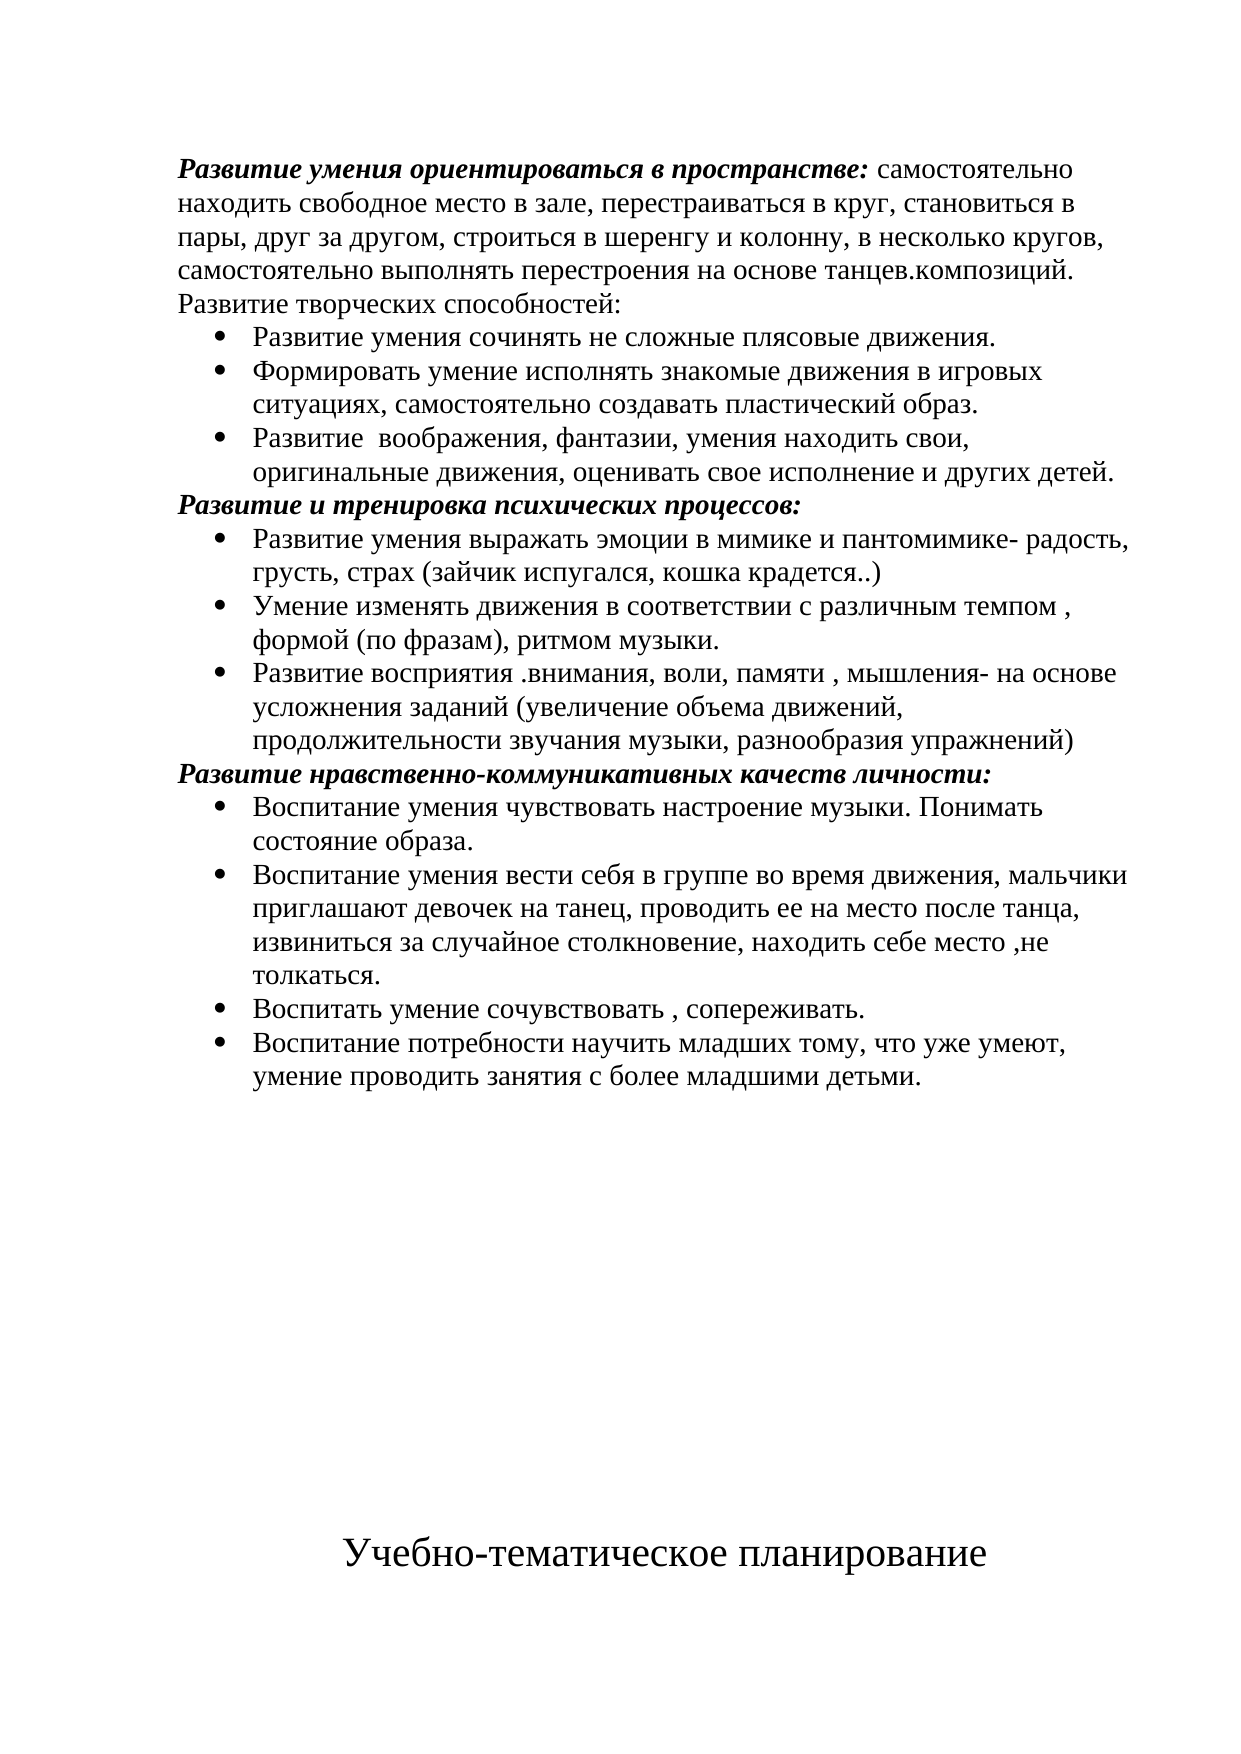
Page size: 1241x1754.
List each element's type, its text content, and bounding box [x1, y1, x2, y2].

list Воспитание умения чувствовать настроение музыки. Понимать состояние образа. [215, 789, 1152, 857]
list Развитие умения выражать эмоции в мимике и пантомимике- радость, грусть, страх (зайчик испугался, кошка крадется..) [215, 521, 1152, 588]
text Развитие творческих способностей: [177, 286, 1152, 319]
text Развитие и тренировка психических процессов: [177, 487, 1152, 521]
list Воспитание потребности научить младших тому, что уже умеют, умение проводить занятия с более младшими детьми. [215, 1025, 1152, 1092]
list Развитие восприятия .внимания, воли, памяти , мышления- на основе усложнения заданий (увеличение объема движений, продолжительности звучания музыки, разнообразия упражнений) [215, 655, 1152, 756]
text Учебно-тематическое планирование [177, 1528, 1152, 1576]
list Воспитание умения вести себя в группе во время движения, мальчики приглашают девочек на танец, проводить ее на место после танца, извиниться за случайное столкновение, находить себе место ,не толкаться. [215, 857, 1152, 991]
list Умение изменять движения в соответствии с различным темпом , формой (по фразам), ритмом музыки. [215, 588, 1152, 655]
text Развитие умения ориентироваться в пространстве: самостоятельно находить свободное место в зале, перестраиваться в круг, становиться в пары, друг за другом, строиться в шеренгу и колонну, в несколько кругов, самостоятельно выполнять перестроения на основе танцев.композиций. [177, 152, 1152, 286]
list Воспитать умение сочувствовать , сопереживать. [215, 991, 1152, 1025]
list Формировать умение исполнять знакомые движения в игровых ситуациях, самостоятельно создавать пластический образ. [215, 353, 1152, 420]
text Развитие нравственно-коммуникативных качеств личности: [177, 756, 1152, 789]
list Развитие умения сочинять не сложные плясовые движения. [215, 319, 1152, 353]
list Развитие воображения, фантазии, умения находить свои, оригинальные движения, оценивать свое исполнение и других детей. [215, 420, 1152, 487]
